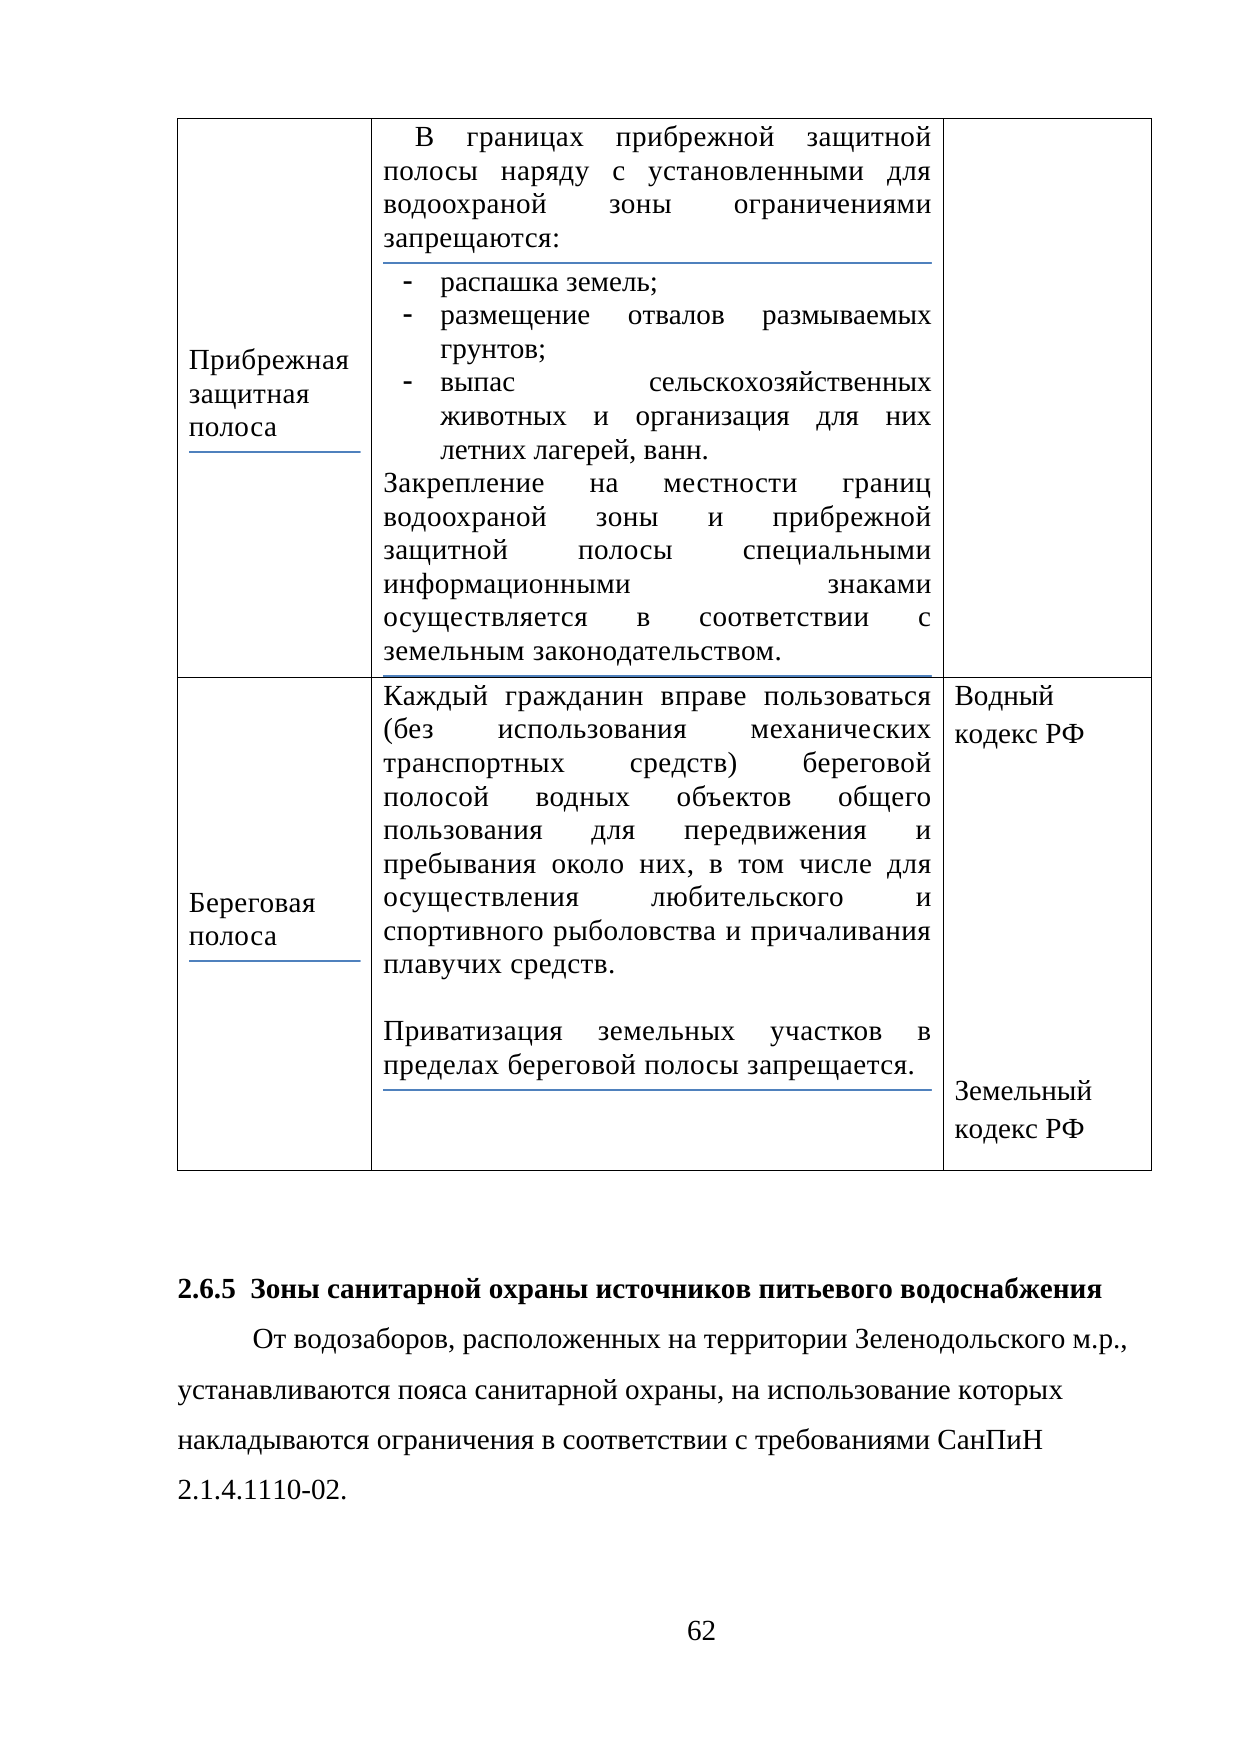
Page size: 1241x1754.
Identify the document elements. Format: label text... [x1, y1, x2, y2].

table_cell В границах прибрежной защитной полосы наряду с установленными для водоохраной зоны ограничениями запрещаются: распашка земель; размещение отвалов размываемых грунтов; выпас сельскохозяйственных животных и организация для них летних лагерей, ванн. Закрепление на местности границ водоохраной зоны и прибрежной защитной полосы специальными информационными знаками осуществляется в соответствии с земельным законодательством. [372, 119, 943, 677]
text От водозаборов, расположенных на территории Зеленодольского м.р., устанавливаются пояса санитарной охраны, на использование которых накладываются ограничения в соответствии с требованиями СанПиН 2.1.4.1110-02. [177, 1322, 1152, 1506]
table_cell Водный кодекс РФ Земельный кодекс РФ [944, 678, 1151, 1169]
table_cell Прибрежная защитная полоса [178, 119, 371, 677]
subtitle 2.6.5 Зоны санитарной охраны источников питьевого водоснабжения [177, 1271, 1152, 1305]
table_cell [944, 119, 1151, 677]
table_cell Каждый гражданин вправе пользоваться (без использования механических транспортных средств) береговой полосой водных объектов общего пользования для передвижения и пребывания около них, в том числе для осуществления любительского и спортивного рыболовства и причаливания плавучих средств. Приватизация земельных участков в пределах береговой полосы запрещается. [372, 678, 943, 1169]
table_cell Береговая полоса [178, 678, 371, 1169]
